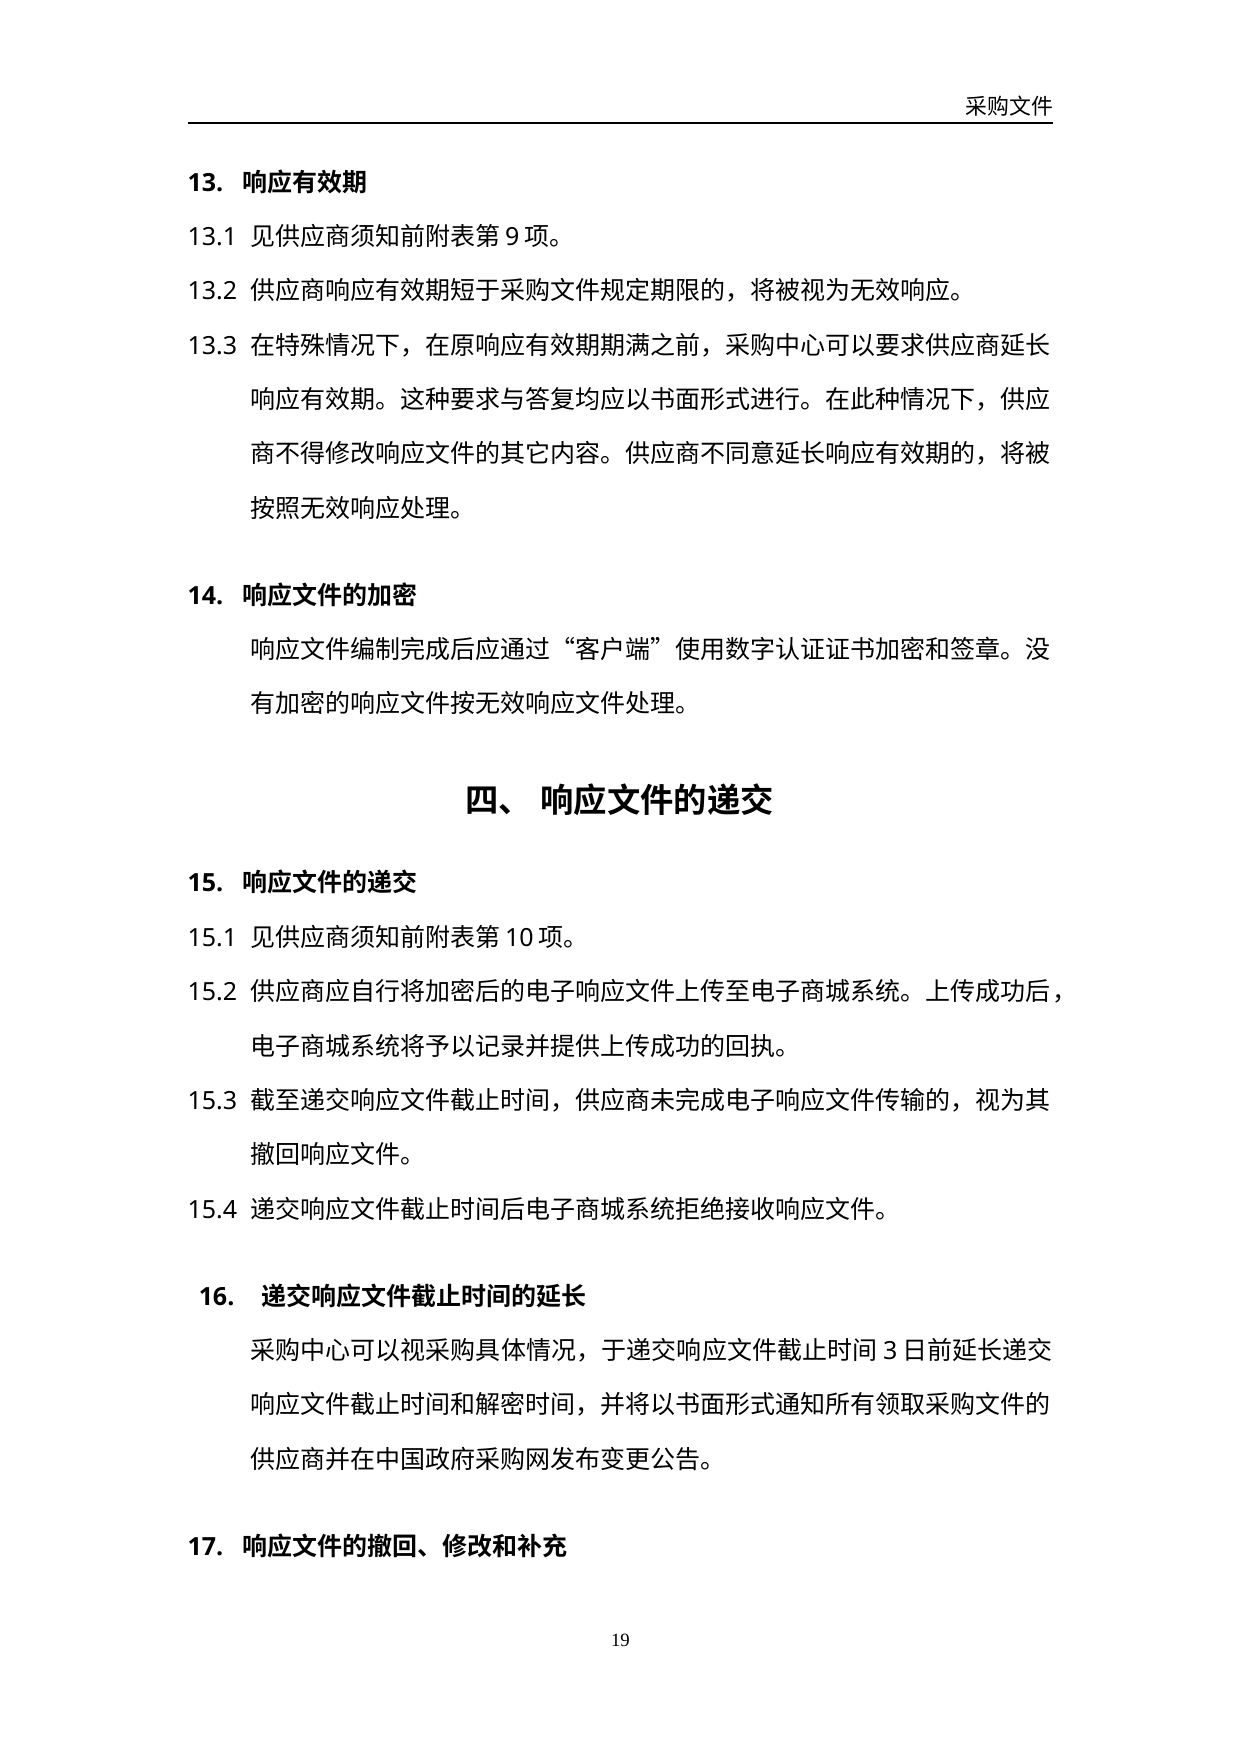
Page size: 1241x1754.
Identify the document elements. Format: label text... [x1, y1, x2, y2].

list 见供应商须知前附表第9项。 [187, 216, 1053, 253]
list 供应商响应有效期短于采购文件规定期限的，将被视为无效响应。 [187, 271, 1053, 307]
list 递交响应文件截止时间的延长 [198, 1276, 1053, 1312]
text 响应文件编制完成后应通过“客户端”使用数字认证证书加密和签章。没有加密的响应文件按无效响应文件处理。 [250, 629, 1053, 720]
list 响应文件的递交 [186, 765, 1053, 830]
list 递交响应文件截止时间后电子商城系统拒绝接收响应文件。 [187, 1189, 1053, 1225]
list 响应文件的撤回、修改和补充 [187, 1526, 1053, 1562]
list 响应有效期 [187, 162, 1053, 198]
text 采购中心可以视采购具体情况，于递交响应文件截止时间3日前延长递交响应文件截止时间和解密时间，并将以书面形式通知所有领取采购文件的供应商并在中国政府采购网发布变更公告。 [250, 1330, 1053, 1475]
list 响应文件的加密 [187, 575, 1053, 611]
list 截至递交响应文件截止时间，供应商未完成电子响应文件传输的，视为其撤回响应文件。 [187, 1080, 1053, 1171]
list 供应商应自行将加密后的电子响应文件上传至电子商城系统。上传成功后，电子商城系统将予以记录并提供上传成功的回执。 [187, 972, 1053, 1062]
list 见供应商须知前附表第10项。 [187, 917, 1053, 953]
list 响应文件的递交 [187, 863, 1053, 899]
list 在特殊情况下，在原响应有效期期满之前，采购中心可以要求供应商延长响应有效期。这种要求与答复均应以书面形式进行。在此种情况下，供应商不得修改响应文件的其它内容。供应商不同意延长响应有效期的，将被按照无效响应处理。 [187, 325, 1053, 524]
